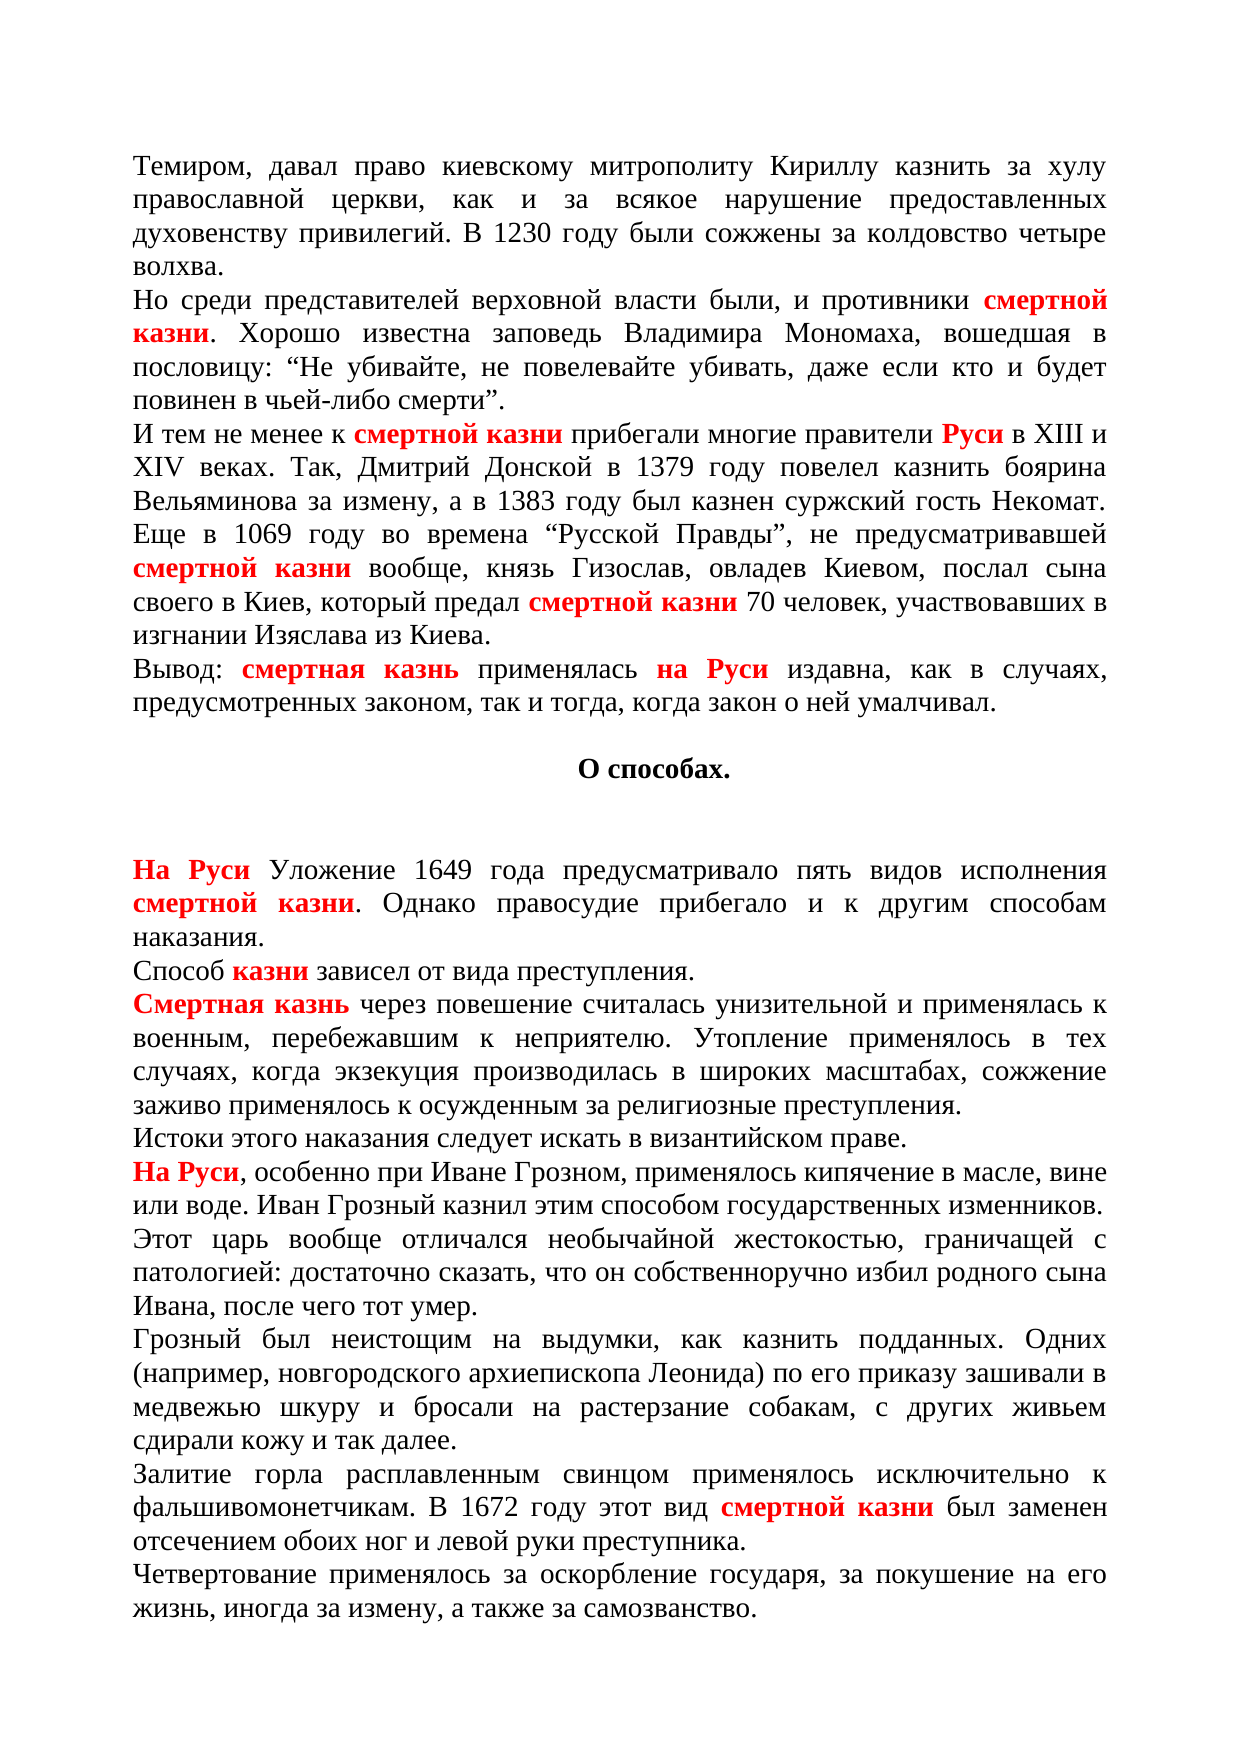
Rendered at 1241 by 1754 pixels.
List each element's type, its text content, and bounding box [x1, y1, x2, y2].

text Этот царь вообще отличался необычайной жестокостью, граничащей с патологией: достаточно сказать, что он собственноручно избил родного сына Ивана, после чего тот умер. [133, 1221, 1108, 1322]
text На Руси, особенно при Иване Грозном, применялось кипячение в масле, вине или воде. Иван Грозный казнил этим способом государственных изменников. [133, 1154, 1108, 1221]
text На Руси Уложение 1649 года предусматривало пять видов исполнения смертной казни. Однако правосудие прибегало и к другим способам наказания. [133, 852, 1108, 953]
text Способ казни зависел от вида преступления. [133, 953, 1108, 986]
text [133, 148, 1108, 282]
text Истоки этого наказания следует искать в византийском праве. [133, 1120, 1108, 1154]
text Вывод: смертная казнь применялась на Руси издавна, как в случаях, предусмотренных законом, так и тогда, когда закон о ней умалчивал. [133, 651, 1108, 718]
text И тем не менее к смертной казни прибегали многие правители Руси в XIII и XIV веках. Так, Дмитрий Донской в 1379 году повелел казнить боярина Вельяминова за измену, а в 1383 году был казнен суржский гость Некомат. Еще в 1069 году во времена “Русской Правды”, не предусматривавшей смертной казни вообще, князь Гизослав, овладев Киевом, послал сына своего в Киев, который предал смертной казни 70 человек, участвовавших в изгнании Изяслава из Киева. [133, 416, 1108, 651]
text Четвертование применялось за оскорбление государя, за покушение на его жизнь, иногда за измену, а также за самозванство. [133, 1556, 1108, 1623]
text О способах. [133, 751, 1108, 785]
text Смертная казнь через повешение считалась унизительной и применялась к военным, перебежавшим к неприятелю. Утопление применялось в тех случаях, когда экзекуция производилась в широких масштабах, сожжение заживо применялось к осужденным за религиозные преступления. [133, 986, 1108, 1120]
text Залитие горла расплавленным свинцом применялось исключительно к фальшивомонетчикам. В 1672 году этот вид смертной казни был заменен отсечением обоих ног и левой руки преступника. [133, 1456, 1108, 1556]
text Но среди представителей верховной власти были, и противники смертной казни. Хорошо известна заповедь Владимира Мономаха, вошедшая в пословицу: “Не убивайте, не повелевайте убивать, даже если кто и будет повинен в чьей-либо смерти”. [133, 282, 1108, 416]
text Грозный был неистощим на выдумки, как казнить подданных. Одних (например, новгородского архиепископа Леонида) по его приказу зашивали в медвежью шкуру и бросали на растерзание собакам, с других живьем сдирали кожу и так далее. [133, 1322, 1108, 1456]
